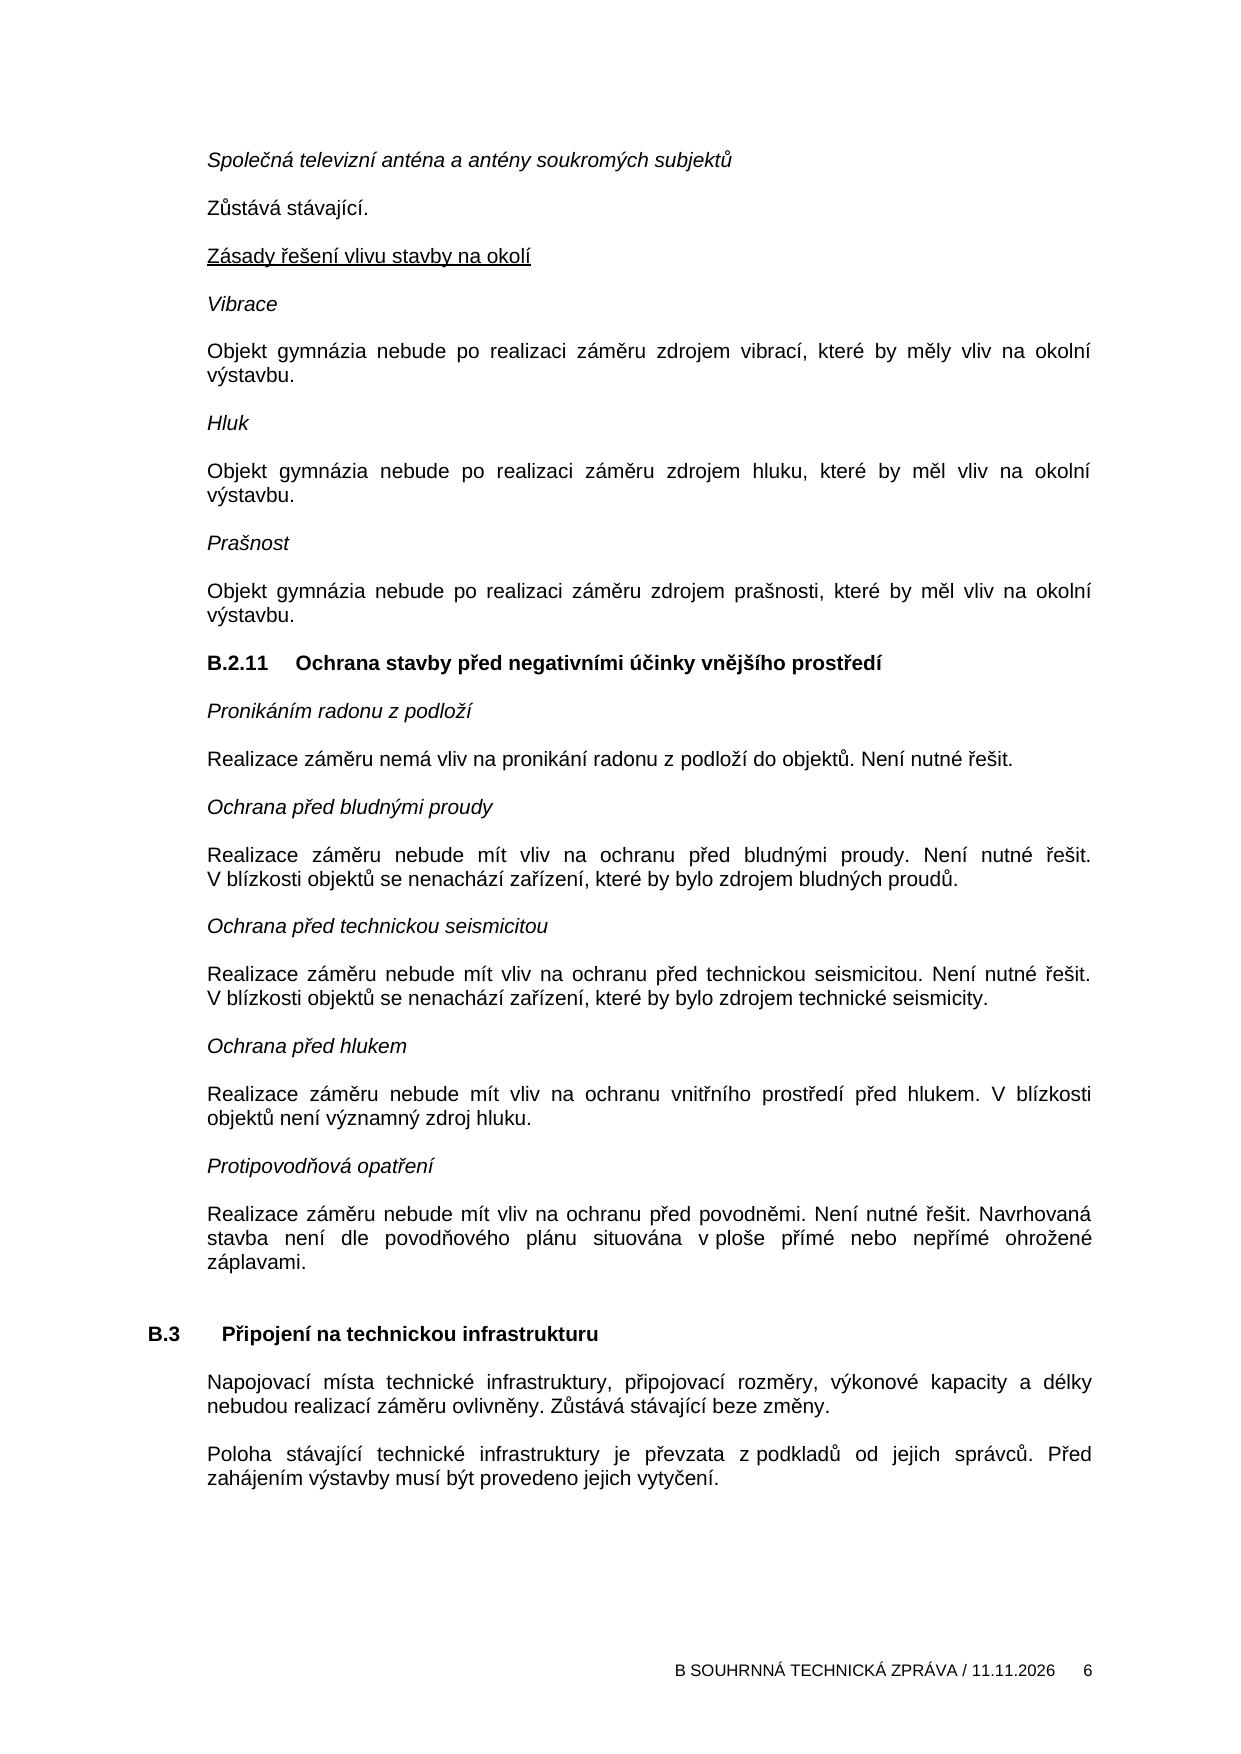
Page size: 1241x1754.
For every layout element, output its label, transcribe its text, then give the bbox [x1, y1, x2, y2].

text Napojovací místa technické infrastruktury, připojovací rozměry, výkonové kapacity a délky nebudou realizací záměru ovlivněny. Zůstává stávající beze změny. [207, 1369, 1092, 1417]
text Realizace záměru nebude mít vliv na ochranu před bludnými proudy. Není nutné řešit. V blízkosti objektů se nenachází zařízení, které by bylo zdrojem bludných proudů. [207, 842, 1092, 890]
text Objekt gymnázia nebude po realizaci záměru zdrojem vibrací, které by měly vliv na okolní výstavbu. [207, 339, 1092, 387]
text Pronikáním radonu z podloží [207, 699, 1092, 723]
list Připojení na technickou infrastrukturu [148, 1322, 974, 1346]
text Poloha stávající technické infrastruktury je převzata z podkladů od jejich správců. Před zahájením výstavby musí být provedeno jejich vytyčení. [207, 1441, 1092, 1489]
text Ochrana před hlukem [207, 1034, 1092, 1058]
text Prašnost [207, 531, 1092, 555]
text Realizace záměru nebude mít vliv na ochranu před technickou seismicitou. Není nutné řešit. V blízkosti objektů se nenachází zařízení, které by bylo zdrojem technické seismicity. [207, 962, 1092, 1010]
list Ochrana stavby před negativními účinky vnějšího prostředí [207, 651, 1093, 675]
text Vibrace [207, 291, 1092, 315]
text Ochrana před technickou seismicitou [207, 914, 1092, 938]
text Protipovodňová opatření [207, 1154, 1092, 1178]
text Společná televizní anténa a antény soukromých subjektů [207, 148, 1092, 172]
text Zásady řešení vlivu stavby na okolí [207, 243, 1092, 267]
text Objekt gymnázia nebude po realizaci záměru zdrojem prašnosti, které by měl vliv na okolní výstavbu. [207, 579, 1092, 627]
text Realizace záměru nemá vliv na pronikání radonu z podloží do objektů. Není nutné řešit. [207, 747, 1092, 771]
text Realizace záměru nebude mít vliv na ochranu před povodněmi. Není nutné řešit. Navrhovaná stavba není dle povodňového plánu situována v ploše přímé nebo nepřímé ohrožené záplavami. [207, 1202, 1092, 1274]
text Realizace záměru nebude mít vliv na ochranu vnitřního prostředí před hlukem. V blízkosti objektů není významný zdroj hluku. [207, 1082, 1092, 1130]
text Zůstává stávající. [207, 196, 1092, 219]
text Ochrana před bludnými proudy [207, 794, 1092, 818]
text Hluk [207, 411, 1092, 435]
text Objekt gymnázia nebude po realizaci záměru zdrojem hluku, které by měl vliv na okolní výstavbu. [207, 459, 1092, 507]
